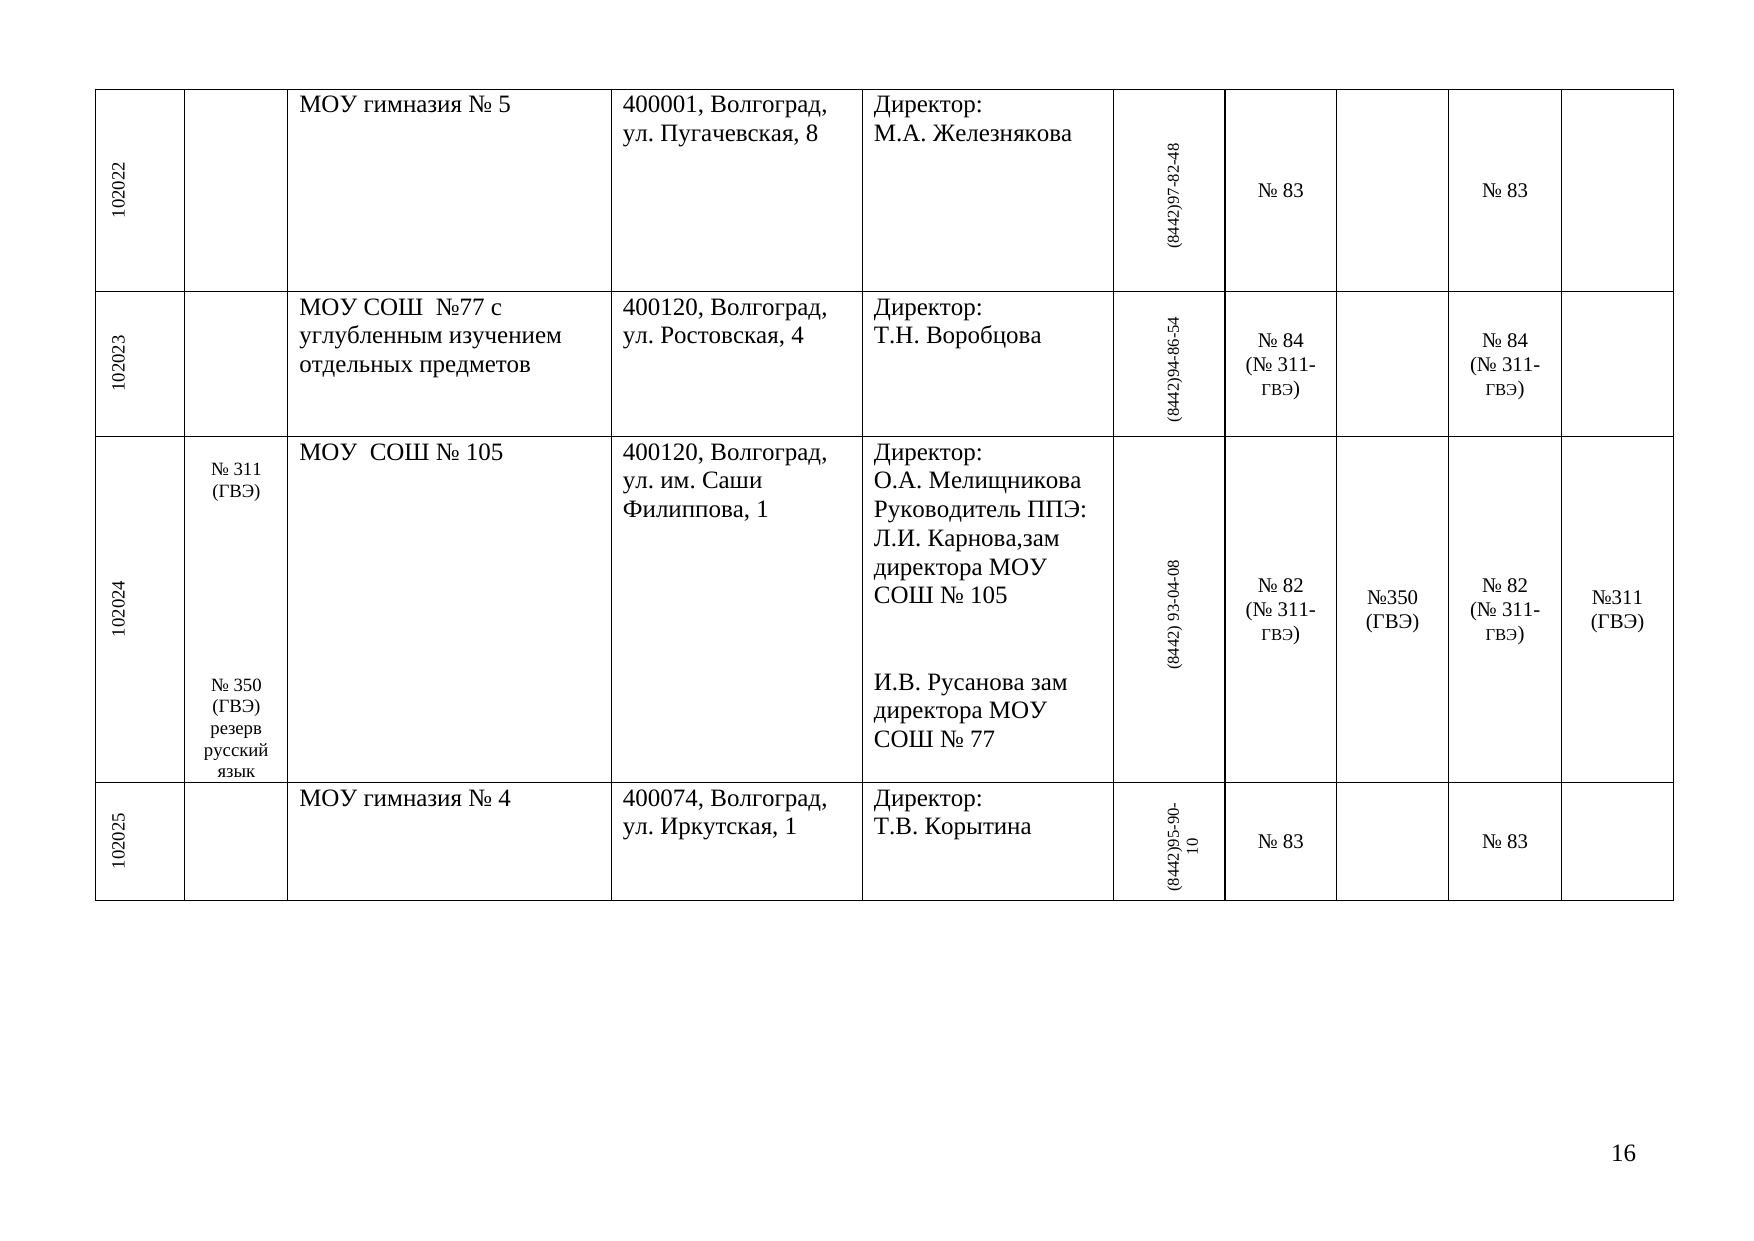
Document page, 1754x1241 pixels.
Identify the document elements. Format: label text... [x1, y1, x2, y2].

table_cell 102023 [96, 292, 184, 436]
table_cell (8442) 93-04-08 [1114, 437, 1224, 782]
table_cell № 82 (№ 311-ГВЭ) [1449, 437, 1561, 782]
table_cell № 83 [1226, 783, 1336, 900]
table_cell (8442)94-86-54 [1114, 292, 1224, 436]
table_cell № 311 (ГВЭ) № 350 (ГВЭ) резерв русский язык [185, 437, 287, 782]
table_cell [1337, 783, 1448, 900]
table_cell (8442)97-82-48 [1114, 90, 1224, 291]
table_cell МОУ СОШ № 105 [288, 437, 611, 782]
table_cell №311 (ГВЭ) [1562, 437, 1673, 782]
table_cell 102022 [96, 90, 184, 291]
table_cell [185, 783, 287, 900]
table_cell № 83 [1449, 90, 1561, 291]
table_cell МОУ гимназия № 4 [288, 783, 611, 900]
table_cell (8442)95-90-10 [1114, 783, 1224, 900]
table_cell № 83 [1449, 783, 1561, 900]
table_cell [185, 292, 287, 436]
table_cell №350 (ГВЭ) [1337, 437, 1448, 782]
table_cell [1337, 292, 1448, 436]
table_cell Директор: Т.В. Корытина [863, 783, 1113, 900]
table_cell МОУ гимназия № 5 [288, 90, 611, 291]
table_cell № 84 (№ 311-ГВЭ) [1449, 292, 1561, 436]
table_cell 400120, Волгоград, ул. им. Саши Филиппова, 1 [612, 437, 862, 782]
table_cell № 83 [1226, 90, 1336, 291]
table_cell [185, 90, 287, 291]
table_cell Директор: О.А. Мелищникова Руководитель ППЭ: Л.И. Карнова,зам директора МОУ СОШ № 105 И.В. Русанова зам директора МОУ СОШ № 77 [863, 437, 1113, 782]
table_cell № 84 (№ 311-ГВЭ) [1226, 292, 1336, 436]
table_cell Директор: Т.Н. Воробцова [863, 292, 1113, 436]
table_cell № 82 (№ 311-ГВЭ) [1226, 437, 1336, 782]
table_cell МОУ СОШ №77 с углубленным изучением отдельных предметов [288, 292, 611, 436]
table_cell 102025 [96, 783, 184, 900]
table_cell [1337, 90, 1448, 291]
table_cell [1562, 292, 1673, 436]
table_cell 102024 [96, 437, 184, 782]
table_cell [1562, 783, 1673, 900]
table_cell 400120, Волгоград, ул. Ростовская, 4 [612, 292, 862, 436]
table_cell 400074, Волгоград, ул. Иркутская, 1 [612, 783, 862, 900]
table_cell 400001, Волгоград, ул. Пугачевская, 8 [612, 90, 862, 291]
table_cell [1562, 90, 1673, 291]
table_cell Директор: М.А. Железнякова [863, 90, 1113, 291]
